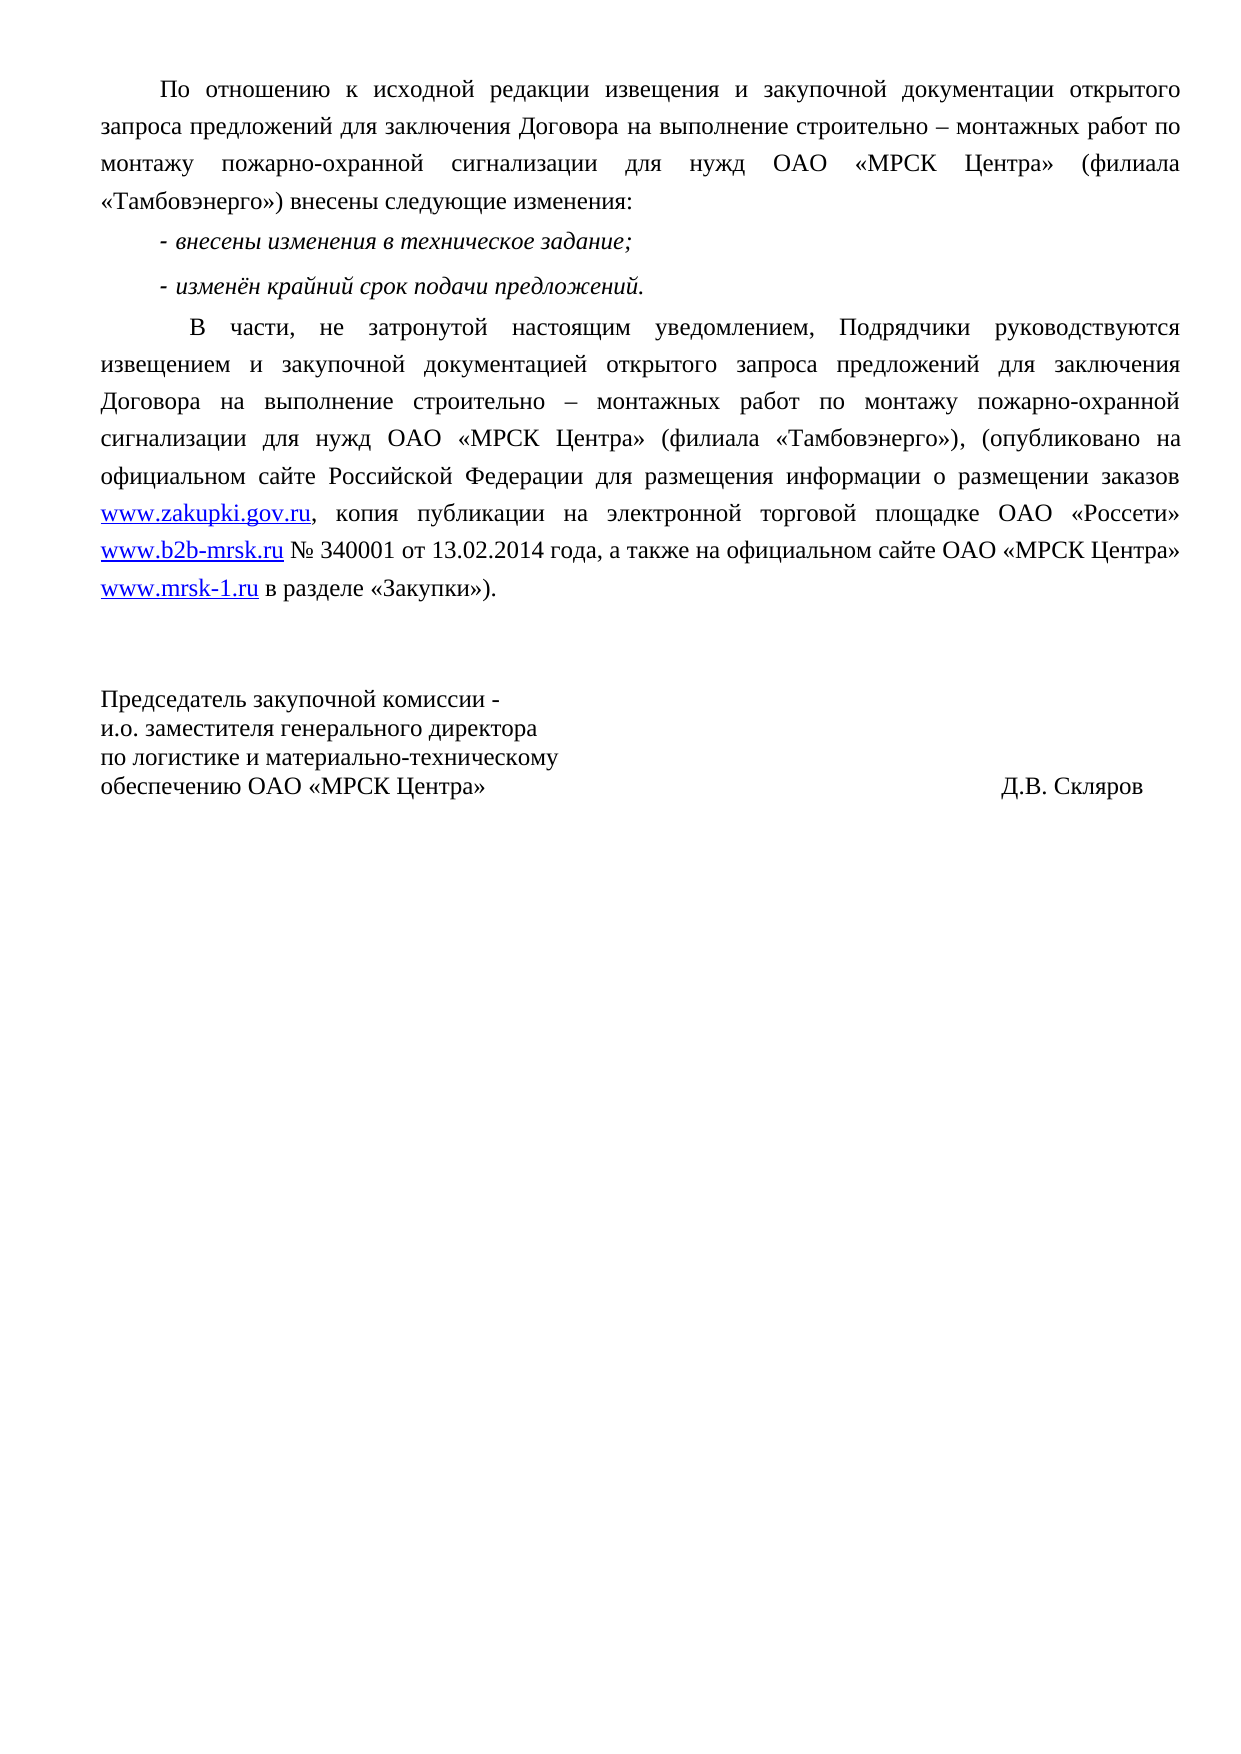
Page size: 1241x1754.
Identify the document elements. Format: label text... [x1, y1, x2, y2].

list внесены изменения в техническое задание; [100, 223, 1181, 257]
text по логистике и материально-техническому [100, 742, 1181, 771]
text обеспечению ОАО «МРСК Центра» Д.В. Скляров [100, 771, 1181, 799]
text По отношению к исходной редакции извещения и закупочной документации открытого запроса предложений для заключения Договора на выполнение строительно – монтажных работ по монтажу пожарно-охранной сигнализации для нужд ОАО «МРСК Центра» (филиала «Тамбовэнерго») внесены следующие изменения: [100, 74, 1181, 214]
text Председатель закупочной комиссии - [100, 684, 1181, 713]
text и.о. заместителя генерального директора [100, 713, 1181, 742]
text В части, не затронутой настоящим уведомлением, Подрядчики руководствуются извещением и закупочной документацией открытого запроса предложений для заключения Договора на выполнение строительно – монтажных работ по монтажу пожарно-охранной сигнализации для нужд ОАО «МРСК Центра» (филиала «Тамбовэнерго»), (опубликовано на официальном сайте Российской Федерации для размещения информации о размещении заказов www.zakupki.gov.ru, копия публикации на электронной торговой площадке ОАО «Россети» www.b2b-mrsk.ru № 340001 от 13.02.2014 года, а также на официальном сайте ОАО «МРСК Центра» www.mrsk-1.ru в разделе «Закупки»). [100, 312, 1181, 601]
list изменён крайний срок подачи предложений. [100, 267, 1181, 301]
